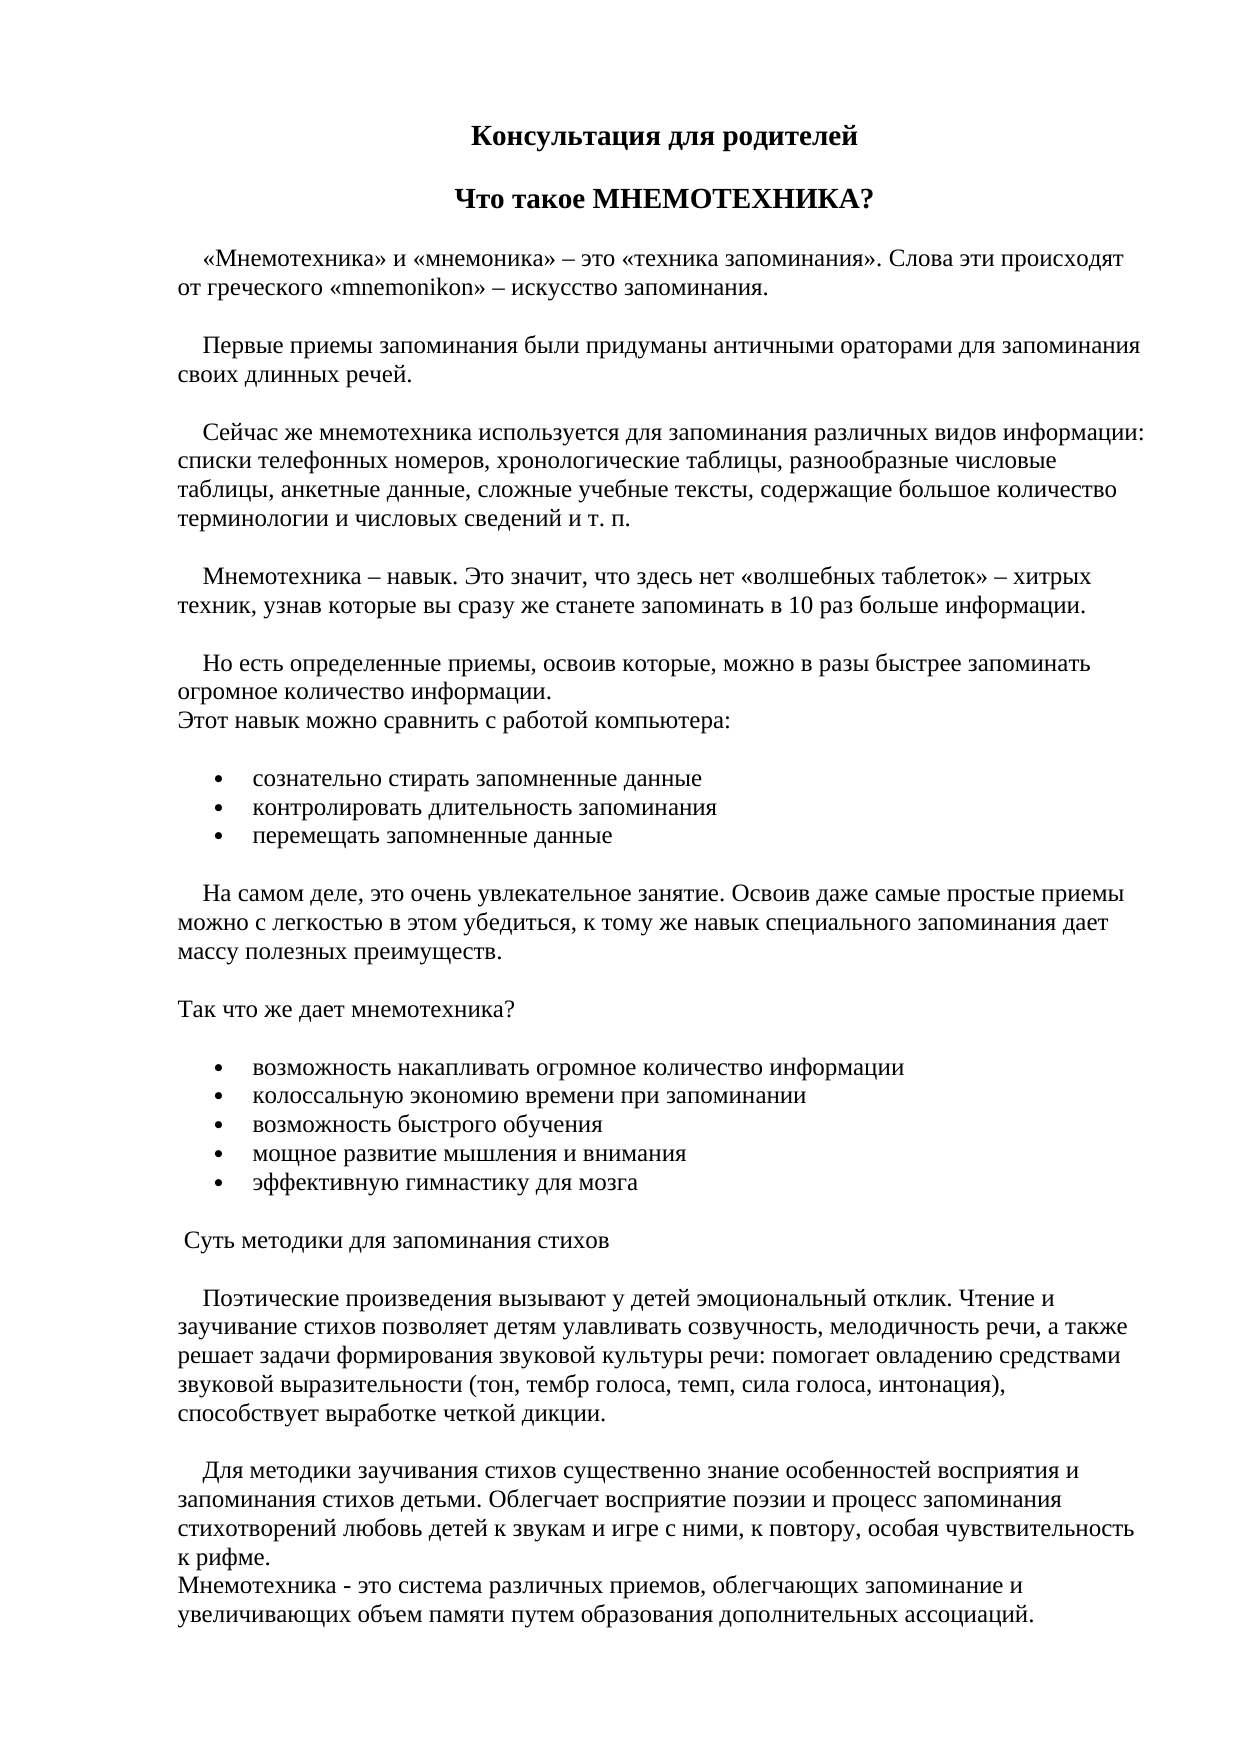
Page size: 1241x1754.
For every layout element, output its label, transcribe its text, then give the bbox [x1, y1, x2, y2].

text Так что же дает мнемотехника? [177, 994, 1152, 1023]
list эффективную гимнастику для мозга [215, 1167, 1152, 1196]
text Но есть определенные приемы, освоив которые, можно в разы быстрее запоминать огромное количество информации. Этот навык можно сравнить с работой компьютера: [177, 648, 1152, 734]
text Мнемотехника – навык. Это значит, что здесь нет «волшебных таблеток» – хитрых техник, узнав которые вы сразу же станете запоминать в 10 раз больше информации. [177, 561, 1152, 618]
list колоссальную экономию времени при запоминании [215, 1081, 1152, 1109]
text Первые приемы запоминания были придуманы античными ораторами для запоминания своих длинных речей. [177, 330, 1152, 388]
text Сейчас же мнемотехника используется для запоминания различных видов информации: списки телефонных номеров, хронологические таблицы, разнообразные числовые таблицы, анкетные данные, сложные учебные тексты, содержащие большое количество терминологии и числовых сведений и т. п. [177, 417, 1152, 532]
list возможность быстрого обучения [215, 1109, 1152, 1138]
list перемещать запомненные данные [215, 821, 1152, 849]
text Для методики заучивания стихов существенно знание особенностей восприятия и запоминания стихов детьми. Облегчает восприятие поэзии и процесс запоминания стихотворений любовь детей к звукам и игре с ними, к повтору, особая чувствительность к рифме. Мнемотехника - это система различных приемов, облегчающих запоминание и увеличивающих объем памяти путем образования дополнительных ассоциаций. [177, 1456, 1152, 1628]
list возможность накапливать огромное количество информации [215, 1052, 1152, 1081]
text Что такое МНЕМОТЕХНИКА? [177, 181, 1152, 214]
text На самом деле, это очень увлекательное занятие. Освоив даже самые простые приемы можно с легкостью в этом убедиться, к тому же навык специального запоминания дает массу полезных преимуществ. [177, 878, 1152, 965]
text «Мнемотехника» и «мнемоника» – это «техника запоминания». Слова эти происходят от греческого «mnemonikon» – искусство запоминания. [177, 243, 1152, 301]
list сознательно стирать запомненные данные [215, 763, 1152, 792]
text Суть методики для запоминания стихов [177, 1225, 1152, 1253]
text Консультация для родителей [177, 118, 1152, 152]
list мощное развитие мышления и внимания [215, 1138, 1152, 1167]
text Поэтические произведения вызывают у детей эмоциональный отклик. Чтение и заучивание стихов позволяет детям улавливать созвучность, мелодичность речи, а также решает задачи формирования звуковой культуры речи: помогает овладению средствами звуковой выразительности (тон, тембр голоса, темп, сила голоса, интонация), способствует выработке четкой дикции. [177, 1283, 1152, 1426]
list контролировать длительность запоминания [215, 792, 1152, 821]
